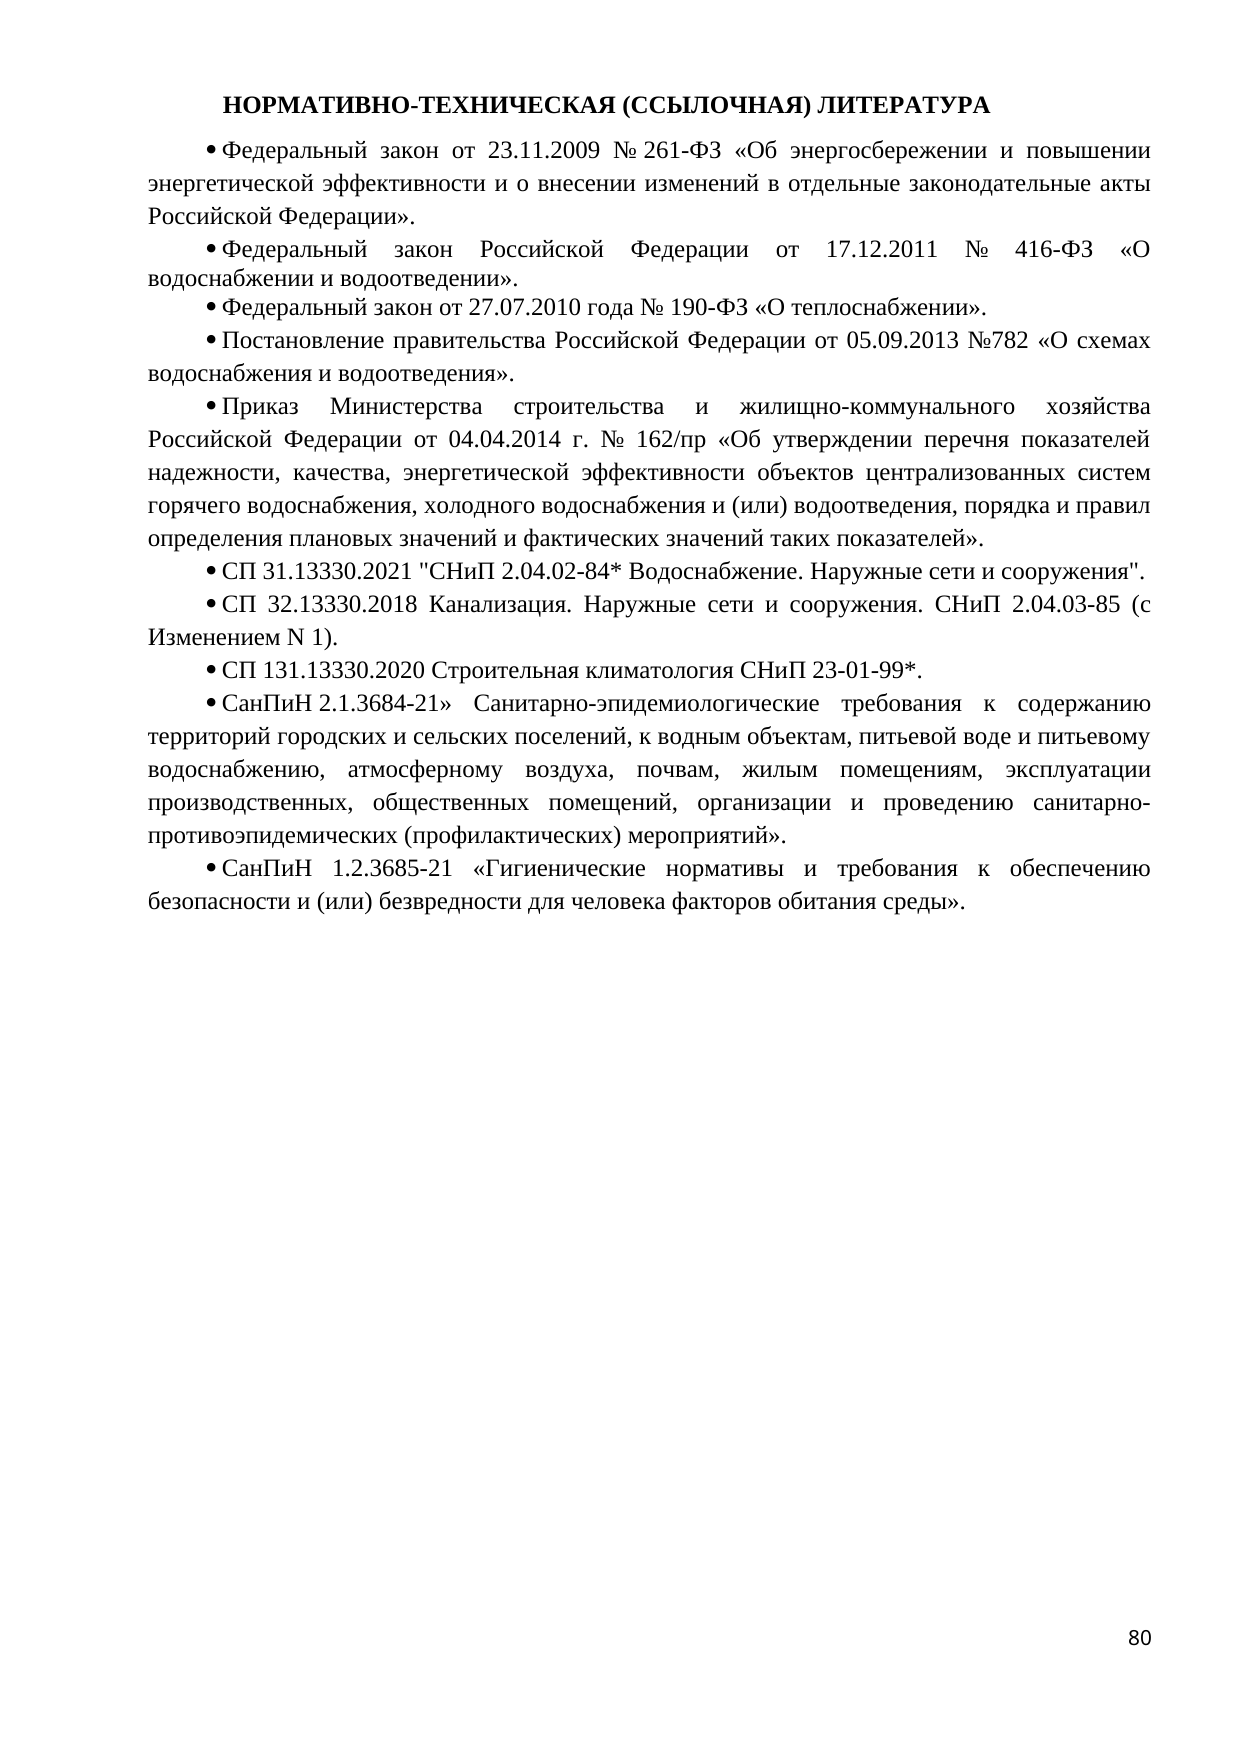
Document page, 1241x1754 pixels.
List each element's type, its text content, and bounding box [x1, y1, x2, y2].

list СП 32.13330.2018 Канализация. Наружные сети и сооружения. СНиП 2.04.03-85 (с Изменением N 1). [148, 589, 1152, 651]
list Федеральный закон от 23.11.2009 № 261-ФЗ «Об энергосбережении и повышении энергетической эффективности и о внесении изменений в отдельные законодательные акты Российской Федерации». [148, 135, 1152, 230]
list Приказ Министерства строительства и жилищно-коммунального хозяйства Российской Федерации от 04.04.2014 г. № 162/пр «Об утверждении перечня показателей надежности, качества, энергетической эффективности объектов централизованных систем горячего водоснабжения, холодного водоснабжения и (или) водоотведения, порядка и правил определения плановых значений и фактических значений таких показателей». [148, 391, 1152, 552]
list СанПиН 2.1.3684-21» Санитарно-эпидемиологические требования к содержанию территорий городских и сельских поселений, к водным объектам, питьевой воде и питьевому водоснабжению, атмосферному воздуха, почвам, жилым помещениям, эксплуатации производственных, общественных помещений, организации и проведению санитарно-противоэпидемических (профилактических) мероприятий». [148, 688, 1152, 849]
list Федеральный закон Российской Федерации от 17.12.2011 № 416-ФЗ «О водоснабжении и водоотведении». [148, 234, 1152, 292]
list НОРМАТИВНО-ТЕХНИЧЕСКАЯ (ССЫЛОЧНАЯ) ЛИТЕРАТУРА [223, 90, 1152, 119]
list Федеральный закон от 27.07.2010 года № 190-ФЗ «О теплоснабжении». [148, 292, 1152, 321]
list СП 31.13330.2021 "СНиП 2.04.02-84* Водоснабжение. Наружные сети и сооружения". [148, 556, 1152, 585]
list СП 131.13330.2020 Строительная климатология СНиП 23-01-99*. [148, 655, 1152, 684]
list СанПиН 1.2.3685-21 «Гигиенические нормативы и требования к обеспечению безопасности и (или) безвредности для человека факторов обитания среды». [148, 853, 1152, 915]
list Постановление правительства Российской Федерации от 05.09.2013 №782 «О схемах водоснабжения и водоотведения». [148, 325, 1152, 387]
